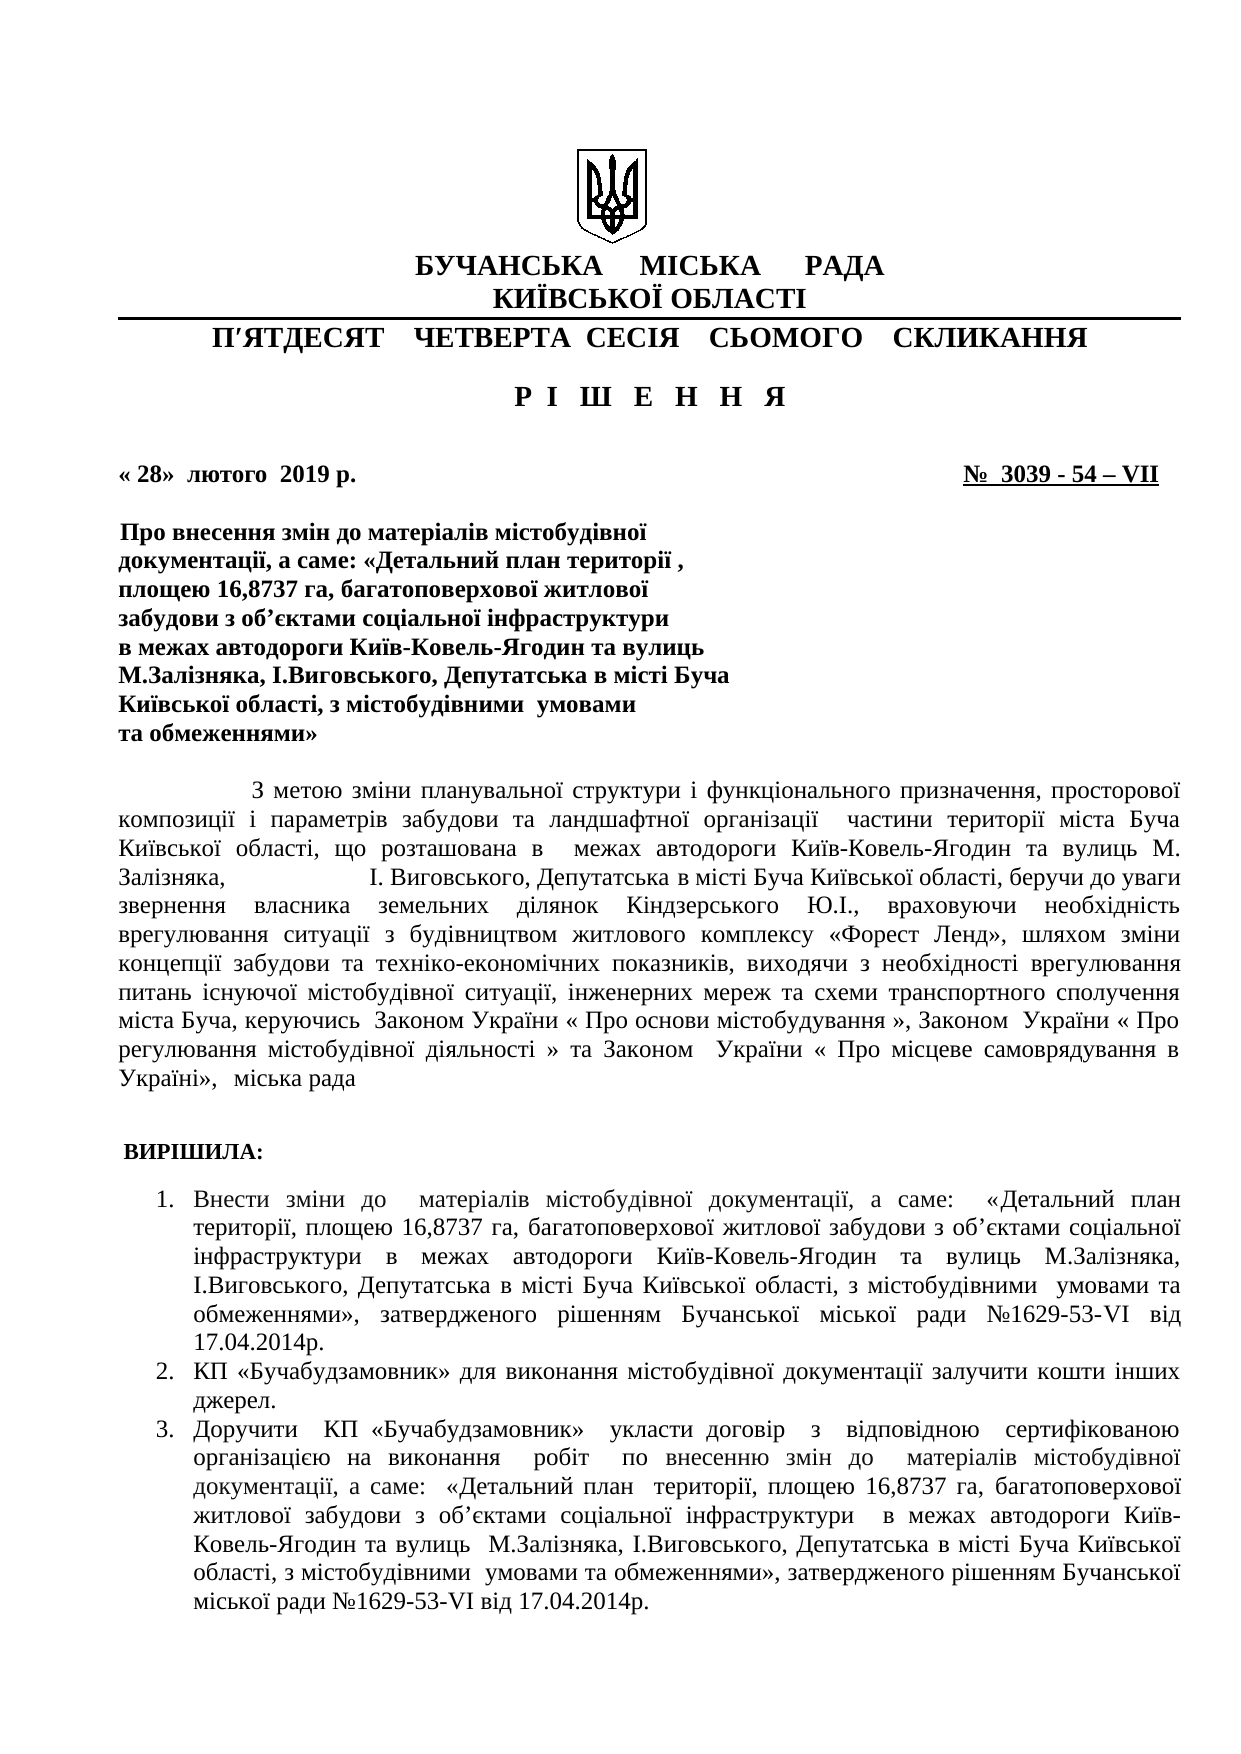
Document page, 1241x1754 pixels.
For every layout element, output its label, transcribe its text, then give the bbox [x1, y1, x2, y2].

list Київської області, з містобудівними умовами [118, 689, 1181, 718]
list документації, а саме: «Детальний план території , [88, 545, 1181, 574]
subtitle « 28» лютого 2019 р. № 3039 - 54 – VІІ [118, 459, 1181, 488]
text БУЧАНСЬКА МІСЬКА РАДА [118, 248, 1181, 281]
list та обмеженнями» [118, 718, 1181, 747]
list площею 16,8737 га, багатоповерхової житлової [88, 574, 1181, 603]
list Доручити КП «Бучабудзамовник» укласти договір з відповідною сертифікованою організацією на виконання робіт по внесенню змін до матеріалів містобудівної документації, а саме: «Детальний план території, площею 16,8737 га, багатоповерхової житлової забудови з об’єктами соціальної інфраструктури в межах автодороги Київ-Ковель-Ягодин та вулиць М.Залізняка, І.Виговського, Депутатська в місті Буча Київської області, з містобудівними умовами та обмеженнями», затвердженого рішенням Бучанської міської ради №1629-53-VI від 17.04.2014р. [156, 1414, 1181, 1615]
list КП «Бучабудзамовник» для виконання містобудівної документації залучити кошти інших джерел. [156, 1356, 1181, 1414]
list М.Залізняка, І.Виговського, Депутатська в місті Буча [88, 660, 1181, 689]
list забудови з об’єктами соціальної інфраструктури [88, 603, 1181, 632]
list в межах автодороги Київ-Ковель-Ягодин та вулиць [88, 632, 1181, 660]
text ВИРІШИЛА: [118, 1138, 1181, 1165]
text ПʹЯТДЕСЯТ ЧЕТВЕРТА СЕСІЯ СЬОМОГО СКЛИКАННЯ [118, 320, 1181, 354]
subtitle Р І Ш Е Н Н Я [118, 379, 1181, 412]
list Внести зміни до матеріалів містобудівної документації, а саме: «Детальний план території, площею 16,8737 га, багатоповерхової житлової забудови з об’єктами соціальної інфраструктури в межах автодороги Київ-Ковель-Ягодин та вулиць М.Залізняка, І.Виговського, Депутатська в місті Буча Київської області, з містобудівними умовами та обмеженнями», затвердженого рішенням Бучанської міської ради №1629-53-VI від 17.04.2014р. [156, 1184, 1181, 1356]
list З метою зміни планувальної структури і функціонального призначення, просторової композиції і параметрів забудови та ландшафтної організації частини території міста Буча Київської області, що розташована в межах автодороги Київ-Ковель-Ягодин та вулиць М. Залізняка, І. Виговського, Депутатська в місті Буча Київської області, беручи до уваги звернення власника земельних ділянок Кіндзерського Ю.І., враховуючи необхідність врегулювання ситуації з будівництвом житлового комплексу «Форест Ленд», шляхом зміни концепції забудови та техніко-економічних показників, виходячи з необхідності врегулювання питань існуючої містобудівної ситуації, інженерних мереж та схеми транспортного сполучення міста Буча, керуючись Законом України « Про основи містобудування », Законом України « Про регулювання містобудівної діяльності » та Законом України « Про місцеве самоврядування в Україні», міська рада [118, 775, 1181, 1092]
list Про внесення змін до матеріалів містобудівної [88, 517, 1181, 545]
subtitle КИЇВСЬКОЇ ОБЛАСТІ [118, 281, 1181, 317]
